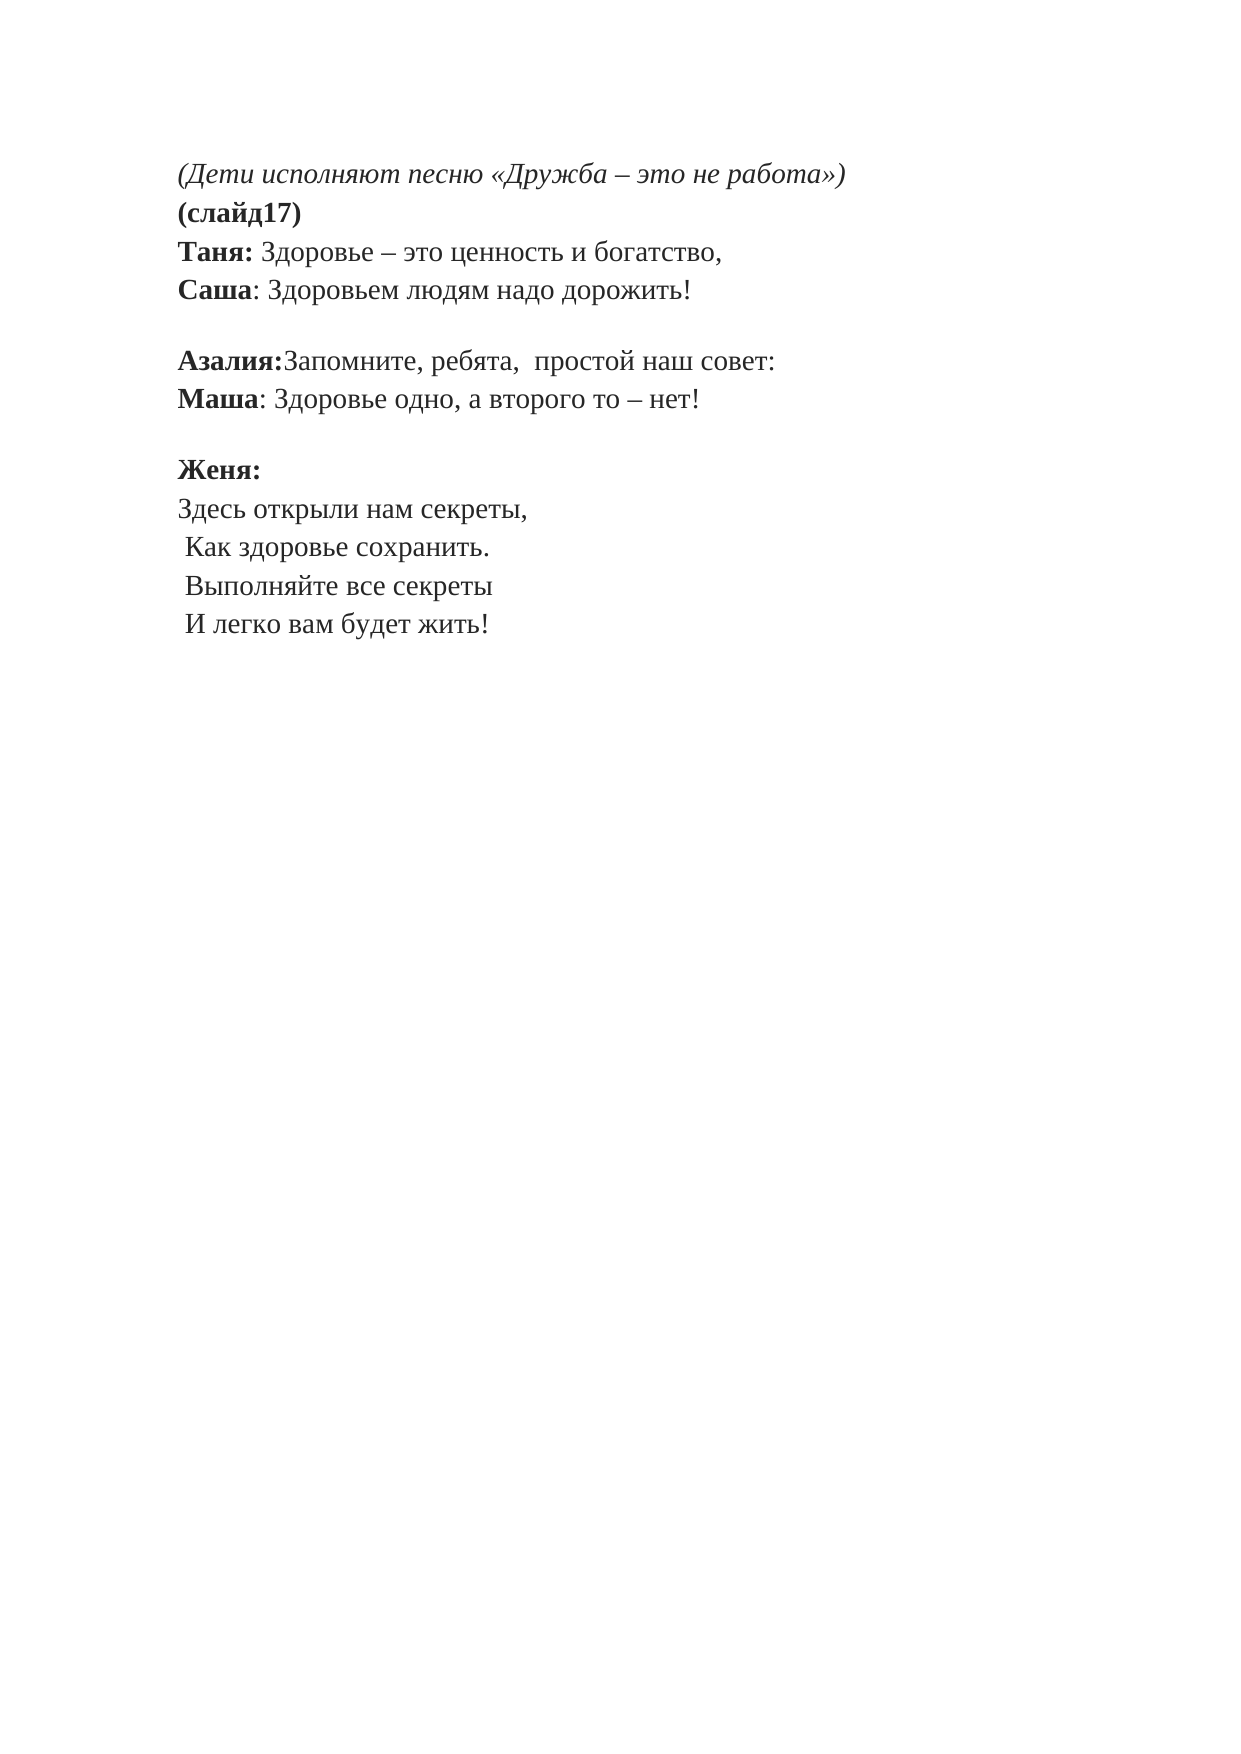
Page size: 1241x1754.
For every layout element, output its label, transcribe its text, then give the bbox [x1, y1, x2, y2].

text Таня: Здоровье – это ценность и богатство, [177, 234, 1152, 267]
text Женя: [177, 452, 1152, 486]
text Как здоровье сохранить. [177, 529, 1152, 563]
text Здесь открыли нам секреты, [177, 491, 1152, 524]
text Маша: Здоровье одно, а второго то – нет! [177, 382, 1152, 415]
text Выполняйте все секреты [177, 568, 1152, 601]
text Азалия:Запомните, ребята, простой наш совет: [177, 343, 1152, 377]
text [177, 118, 1152, 229]
text Саша: Здоровьем людям надо дорожить! [177, 272, 1152, 306]
text И легко вам будет жить! [177, 606, 1152, 640]
